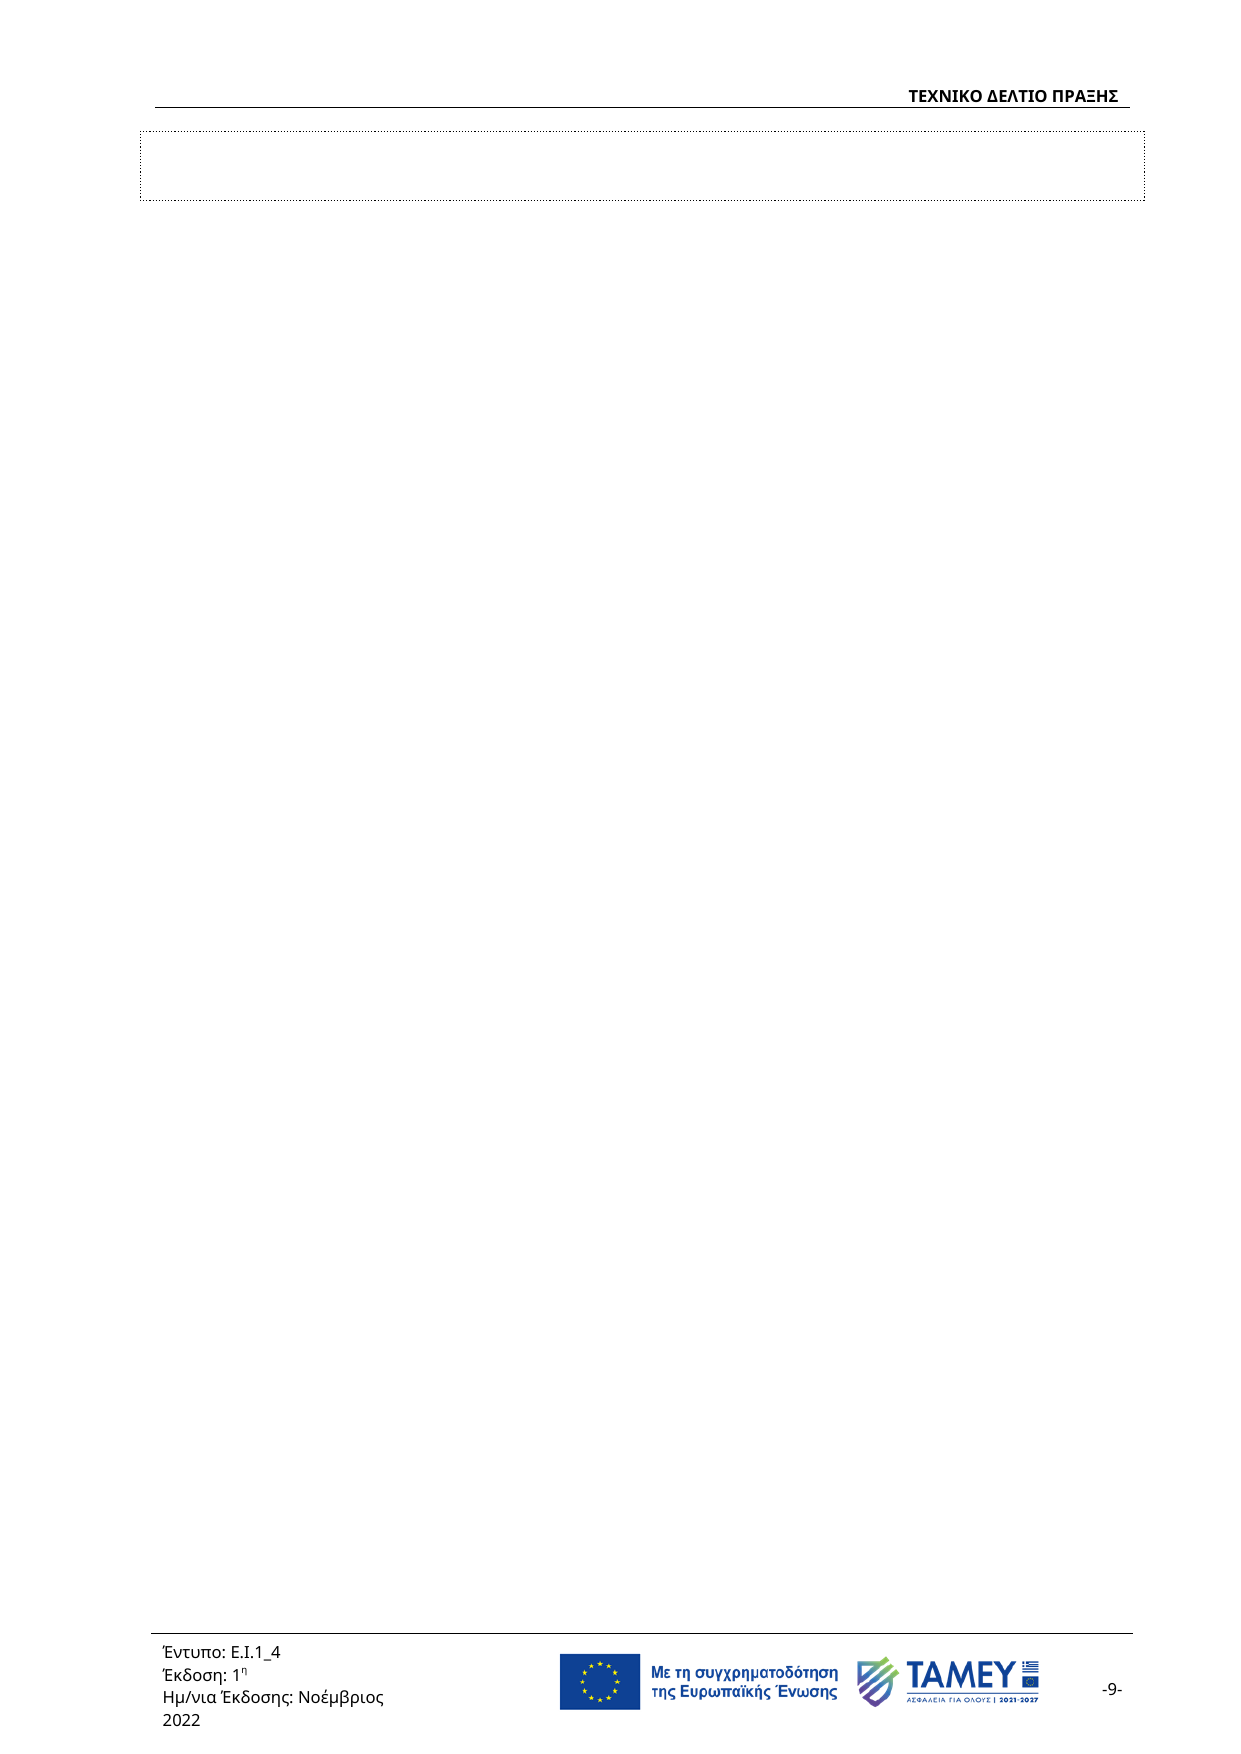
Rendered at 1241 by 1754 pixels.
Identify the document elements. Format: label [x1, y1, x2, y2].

table_cell [141, 131, 1144, 200]
picture [532, 1648, 1063, 1717]
